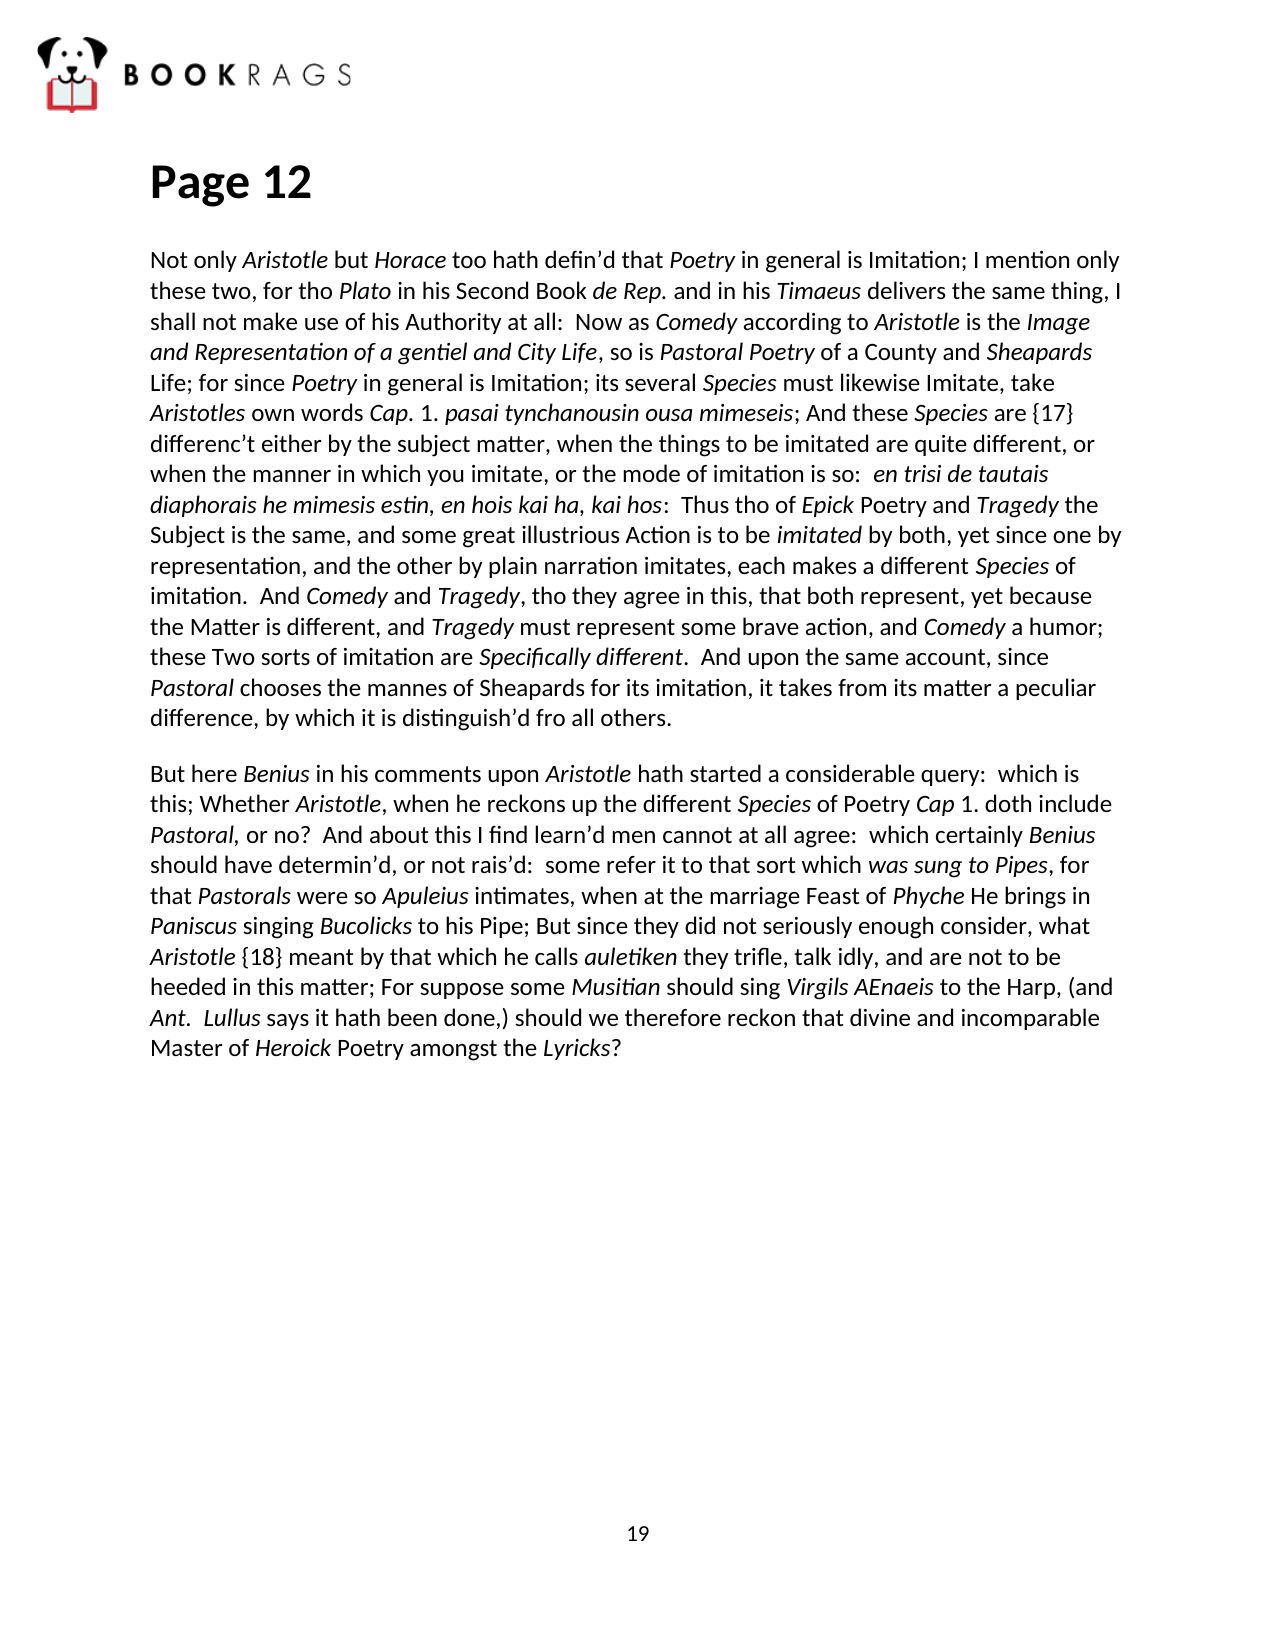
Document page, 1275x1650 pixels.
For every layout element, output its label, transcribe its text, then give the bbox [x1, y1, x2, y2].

text Not only Aristotle but Horace too hath defin’d that Poetry in general is Imitation; I mention only these two, for tho Plato in his Second Book de Rep. and in his Timaeus delivers the same thing, I shall not make use of his Authority at all: Now as Comedy according to Aristotle is the Image and Representation of a gentiel and City Life, so is Pastoral Poetry of a County and Sheapards Life; for since Poetry in general is Imitation; its several Species must likewise Imitate, take Aristotles own words Cap. 1. pasai tynchanousin ousa mimeseis; And these Species are {17} differenc’t either by the subject matter, when the things to be imitated are quite different, or when the manner in which you imitate, or the mode of imitation is so: en trisi de tautais diaphorais he mimesis estin, en hois kai ha, kai hos: Thus tho of Epick Poetry and Tragedy the Subject is the same, and some great illustrious Action is to be imitated by both, yet since one by representation, and the other by plain narration imitates, each makes a different Species of imitation. And Comedy and Tragedy, tho they agree in this, that both represent, yet because the Matter is different, and Tragedy must represent some brave action, and Comedy a humor; these Two sorts of imitation are Specifically different. And upon the same account, since Pastoral chooses the mannes of Sheapards for its imitation, it takes from its matter a peculiar difference, by which it is distinguish’d fro all others. [150, 244, 1125, 733]
text Page 12 [150, 150, 1125, 211]
text But here Benius in his comments upon Aristotle hath started a considerable query: which is this; Whether Aristotle, when he reckons up the different Species of Poetry Cap 1. doth include Pastoral, or no? And about this I find learn’d men cannot at all agree: which certainly Benius should have determin’d, or not rais’d: some refer it to that sort which was sung to Pipes, for that Pastorals were so Apuleius intimates, when at the marriage Feast of Phyche He brings in Paniscus singing Bucolicks to his Pipe; But since they did not seriously enough consider, what Aristotle {18} meant by that which he calls auletiken they trifle, talk idly, and are not to be heeded in this matter; For suppose some Musitian should sing Virgils AEnaeis to the Harp, (and Ant. Lullus says it hath been done,) should we therefore reckon that divine and incomparable Master of Heroick Poetry amongst the Lyricks? [150, 758, 1125, 1063]
picture [37, 37, 351, 113]
